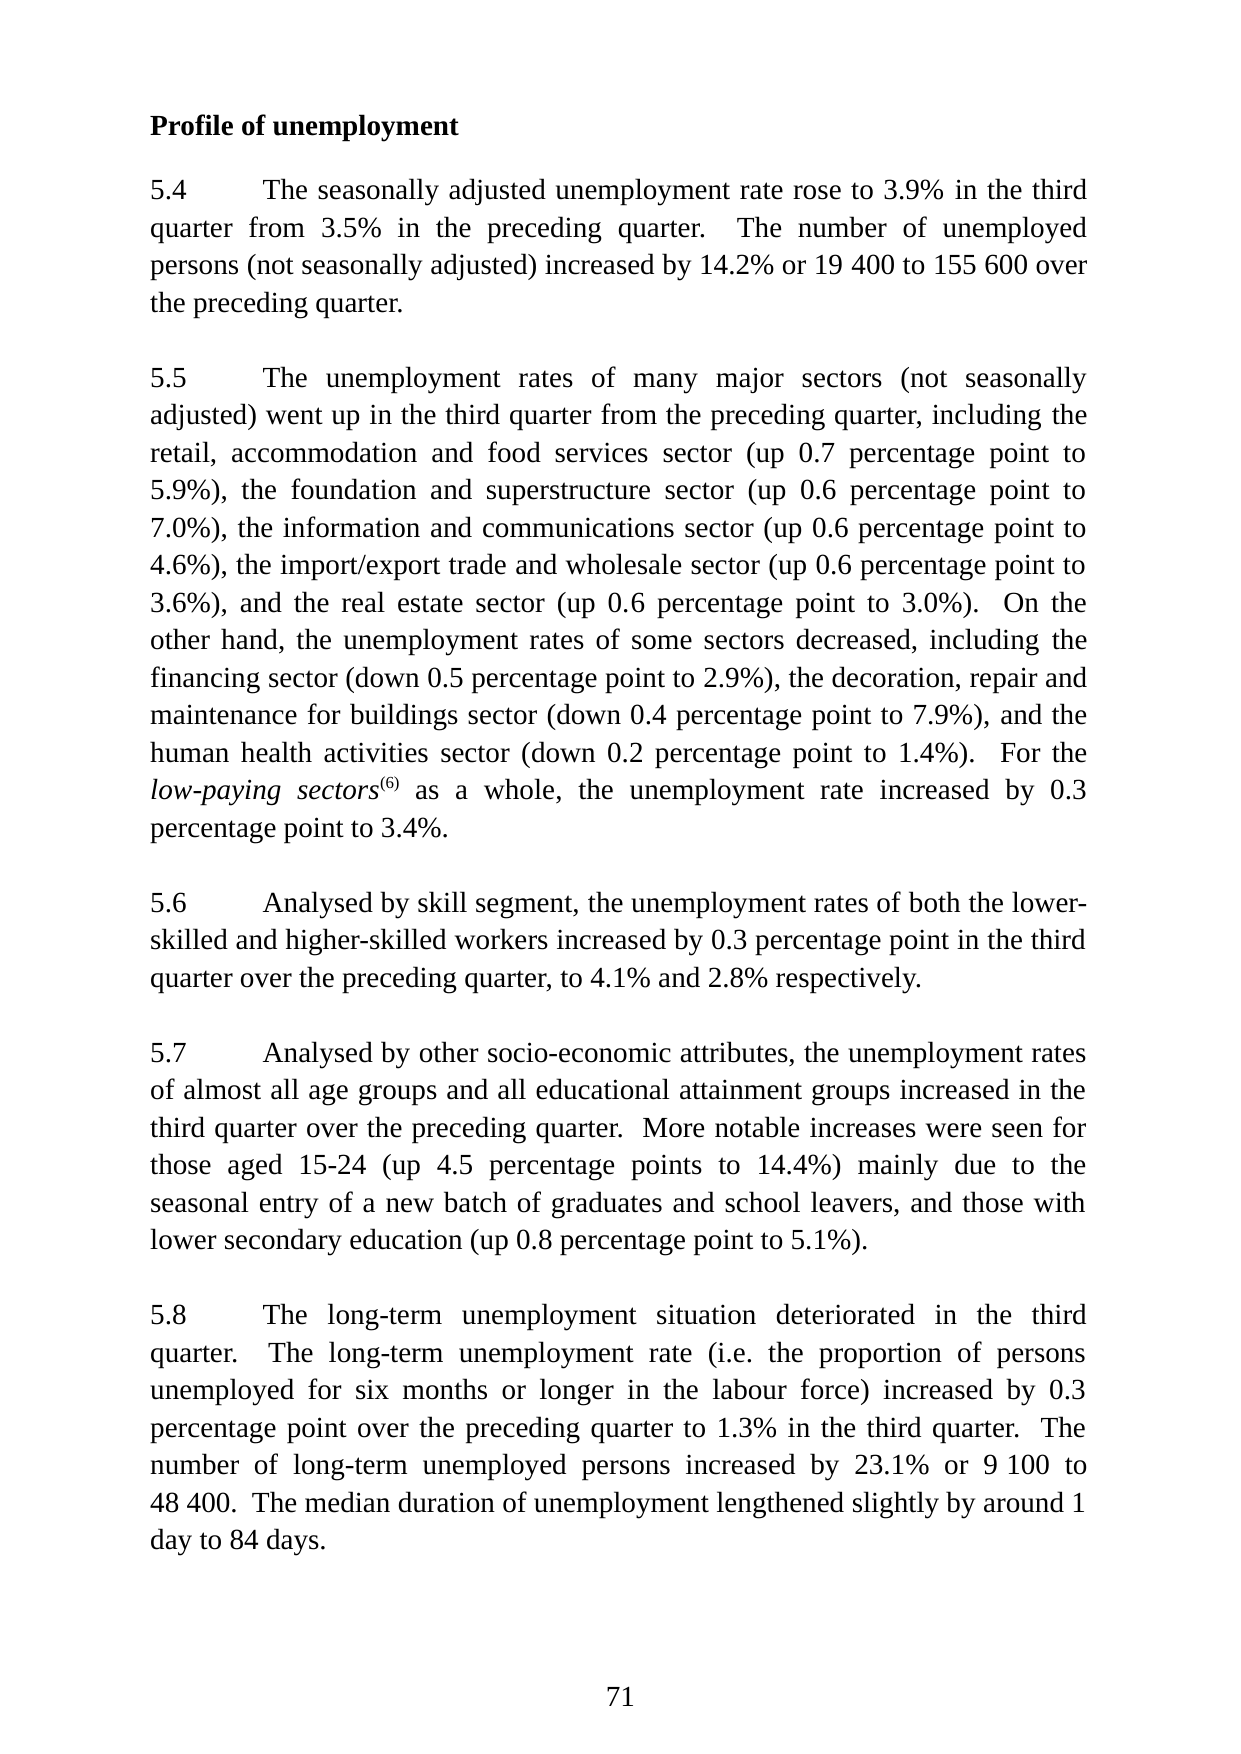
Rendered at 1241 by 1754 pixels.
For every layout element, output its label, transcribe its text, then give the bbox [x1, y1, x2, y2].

text 5.7 Analysed by other socio-economic attributes, the unemployment rates of almost all age groups and all educational attainment groups increased in the third quarter over the preceding quarter. More notable increases were seen for those aged 15-24 (up 4.5 percentage points to 14.4%) mainly due to the seasonal entry of a new batch of graduates and school leavers, and those with lower secondary education (up 0.8 percentage point to 5.1%). [150, 1032, 1087, 1257]
text 5.8 The long-term unemployment situation deteriorated in the third quarter. The long-term unemployment rate (i.e. the proportion of persons unemployed for six months or longer in the labour force) increased by 0.3 percentage point over the preceding quarter to 1.3% in the third quarter. The number of long-term unemployed persons increased by 23.1% or 9 100 to 48 400. The median duration of unemployment lengthened slightly by around 1 day to 84 days. [150, 1295, 1087, 1557]
text 5.4 The seasonally adjusted unemployment rate rose to 3.9% in the third quarter from 3.5% in the preceding quarter. The number of unemployed persons (not seasonally adjusted) increased by 14.2% or 19 400 to 155 600 over the preceding quarter. [150, 170, 1087, 320]
text 5.6 Analysed by skill segment, the unemployment rates of both the lower-skilled and higher-skilled workers increased by 0.3 percentage point in the third quarter over the preceding quarter, to 4.1% and 2.8% respectively. [150, 882, 1087, 995]
text Profile of unemployment [150, 105, 1107, 143]
text 5.5 The unemployment rates of many major sectors (not seasonally adjusted) went up in the third quarter from the preceding quarter, including the retail, accommodation and food services sector (up 0.7 percentage point to 5.9%), the foundation and superstructure sector (up 0.6 percentage point to 7.0%), the information and communications sector (up 0.6 percentage point to 4.6%), the import/export trade and wholesale sector (up 0.6 percentage point to 3.6%), and the real estate sector (up 0.6 percentage point to 3.0%). On the other hand, the unemployment rates of some sectors decreased, including the financing sector (down 0.5 percentage point to 2.9%), the decoration, repair and maintenance for buildings sector (down 0.4 percentage point to 7.9%), and the human health activities sector (down 0.2 percentage point to 1.4%). For the low-paying sectors(6) as a whole, the unemployment rate increased by 0.3 percentage point to 3.4%. [150, 357, 1087, 845]
